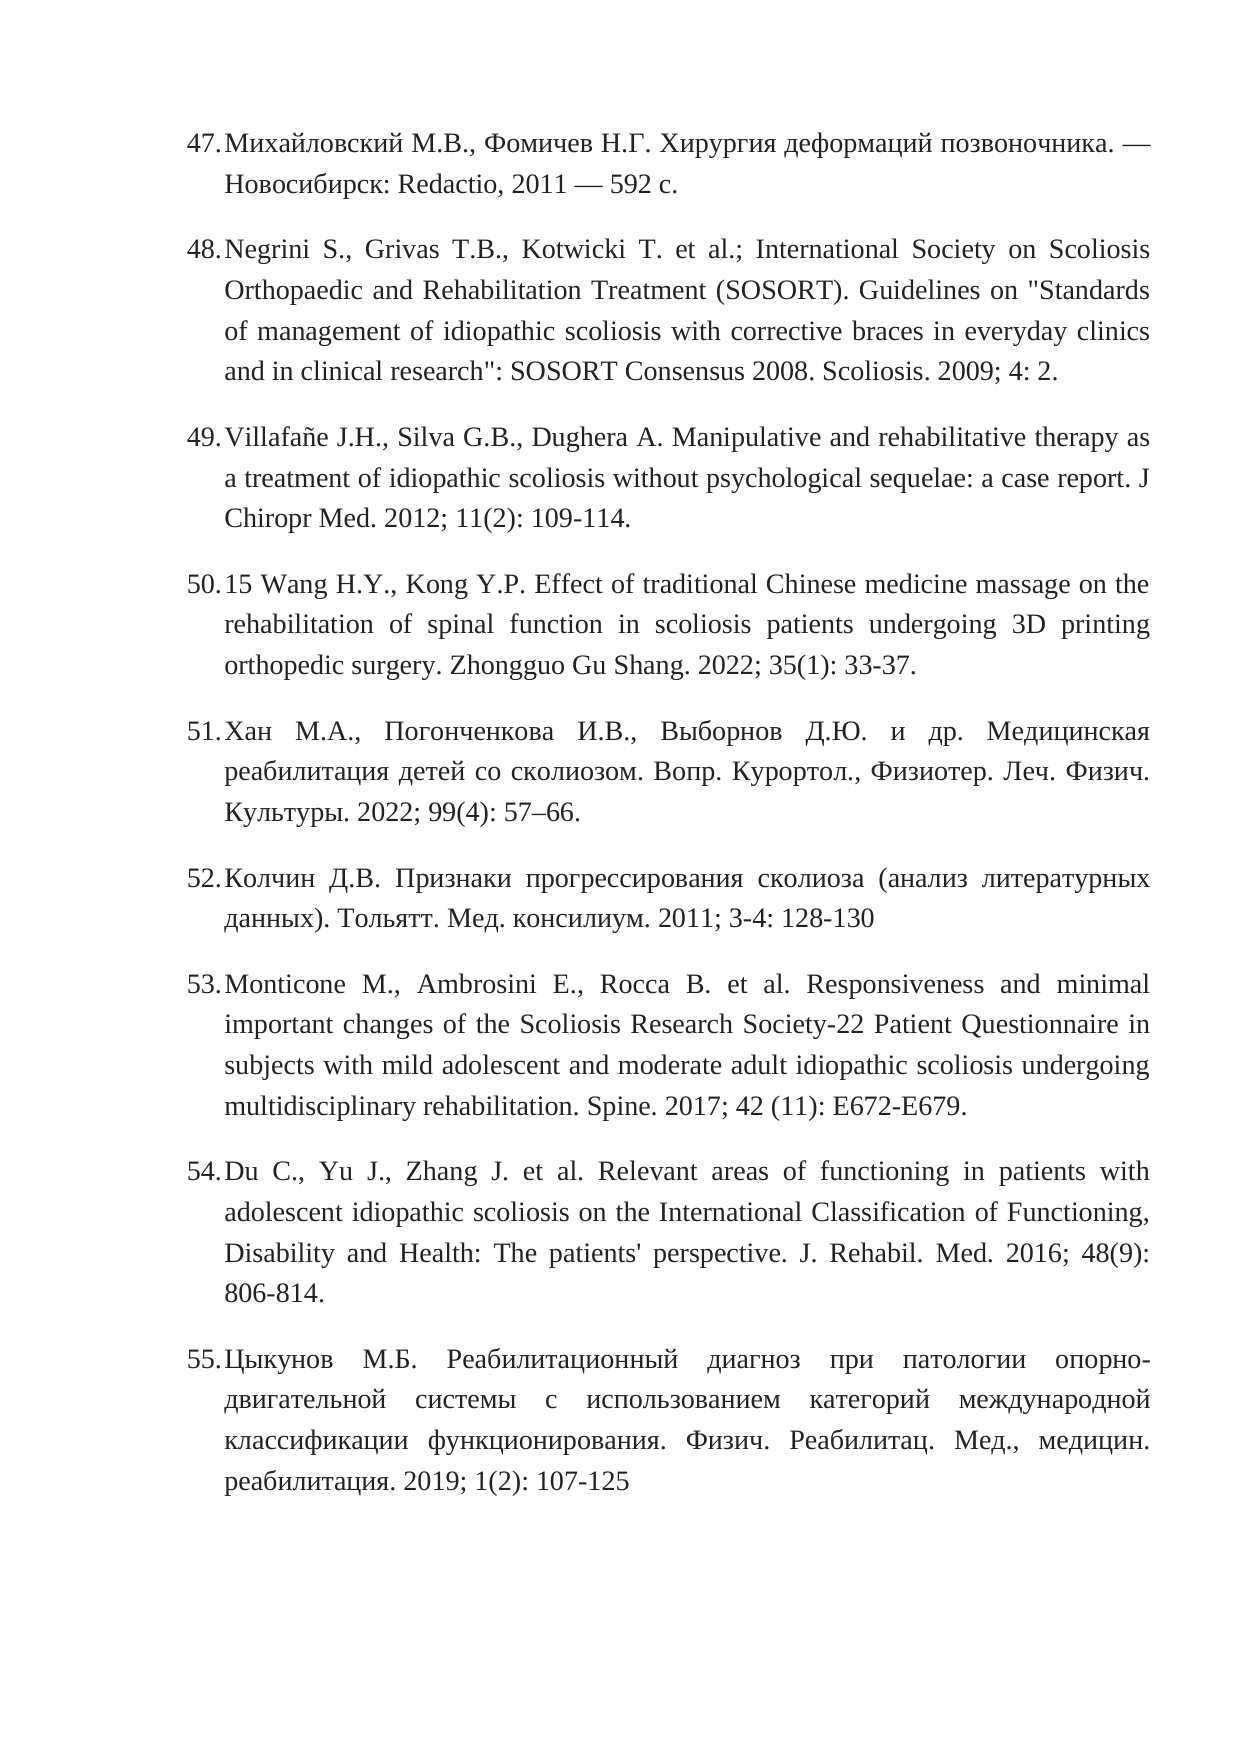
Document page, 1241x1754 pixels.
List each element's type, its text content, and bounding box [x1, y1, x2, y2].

list Du C., Yu J., Zhang J. et al. Relevant areas of functioning in patients with adolescent idiopathic scoliosis on the International Classification of Functioning, Disability and Health: The patients' perspective. J. Rehabil. Med. 2016; 48(9): 806-814. [187, 1146, 1152, 1309]
list Колчин Д.В. Признаки прогрессирования сколиоза (анализ литературных данных). Тольятт. Мед. консилиум. 2011; 3-4: 128-130 [187, 852, 1152, 934]
list Negrini S., Grivas T.B., Kotwicki T. et al.; International Society on Scoliosis Orthopaedic and Rehabilitation Treatment (SOSORT). Guidelines on "Standards of management of idiopathic scoliosis with corrective braces in everyday clinics and in clinical research": SOSORT Consensus 2008. Scoliosis. 2009; 4: 2. [187, 224, 1152, 387]
list 15 Wang H.Y., Kong Y.P. Effect of traditional Chinese medicine massage on the rehabilitation of spinal function in scoliosis patients undergoing 3D printing orthopedic surgery. Zhongguo Gu Shang. 2022; 35(1): 33-37. [187, 559, 1152, 681]
list Хан М.А., Погонченкова И.В., Выборнов Д.Ю. и др. Медицинская реабилитация детей со сколиозом. Вопр. Курортол., Физиотер. Леч. Физич. Культуры. 2022; 99(4): 57–66. [187, 706, 1152, 827]
list Villafañe J.H., Silva G.B., Dughera A. Manipulative and rehabilitative therapy as a treatment of idiopathic scoliosis without psychological sequelae: a case report. J Chiropr Med. 2012; 11(2): 109-114. [187, 412, 1152, 534]
list Михайловский М.В., Фомичев Н.Г. Хирургия деформаций позвоночника. — Новосибирск: Redactio, 2011 — 592 с. [187, 118, 1152, 199]
list Monticone M., Ambrosini E., Rocca B. et al. Responsiveness and minimal important changes of the Scoliosis Research Society-22 Patient Questionnaire in subjects with mild adolescent and moderate adult idiopathic scoliosis undergoing multidisciplinary rehabilitation. Spine. 2017; 42 (11): E672-E679. [187, 959, 1152, 1121]
list Цыкунов М.Б. Реабилитационный диагноз при патологии опорно-двигательной системы с использованием категорий международной классификации функционирования. Физич. Реабилитац. Мед., медицин. реабилитация. 2019; 1(2): 107-125 [187, 1334, 1152, 1496]
